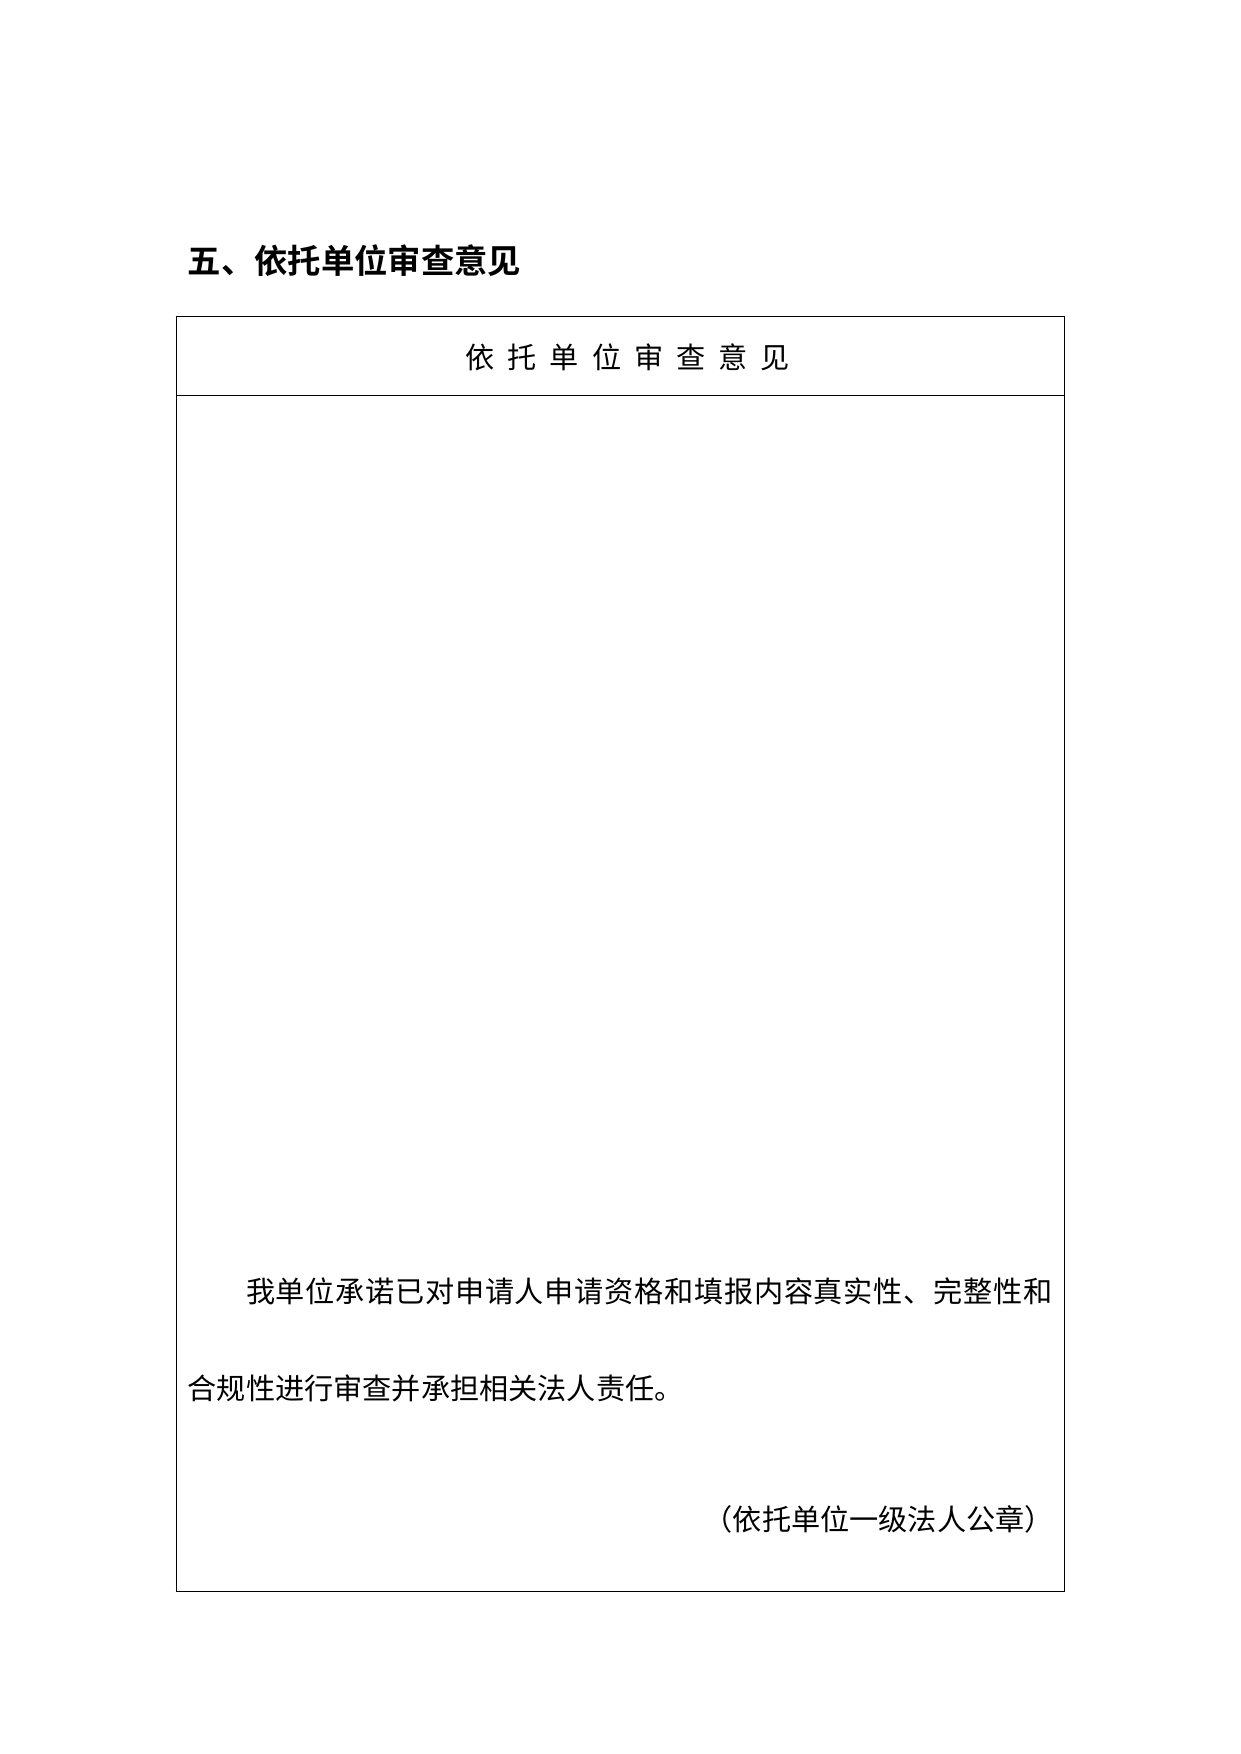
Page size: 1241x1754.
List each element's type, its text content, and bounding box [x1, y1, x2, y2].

text 五、依托单位审查意见 [187, 227, 1053, 292]
table_header 依 托 单 位 审 查 意 见 [177, 317, 1064, 394]
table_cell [177, 396, 1064, 1591]
